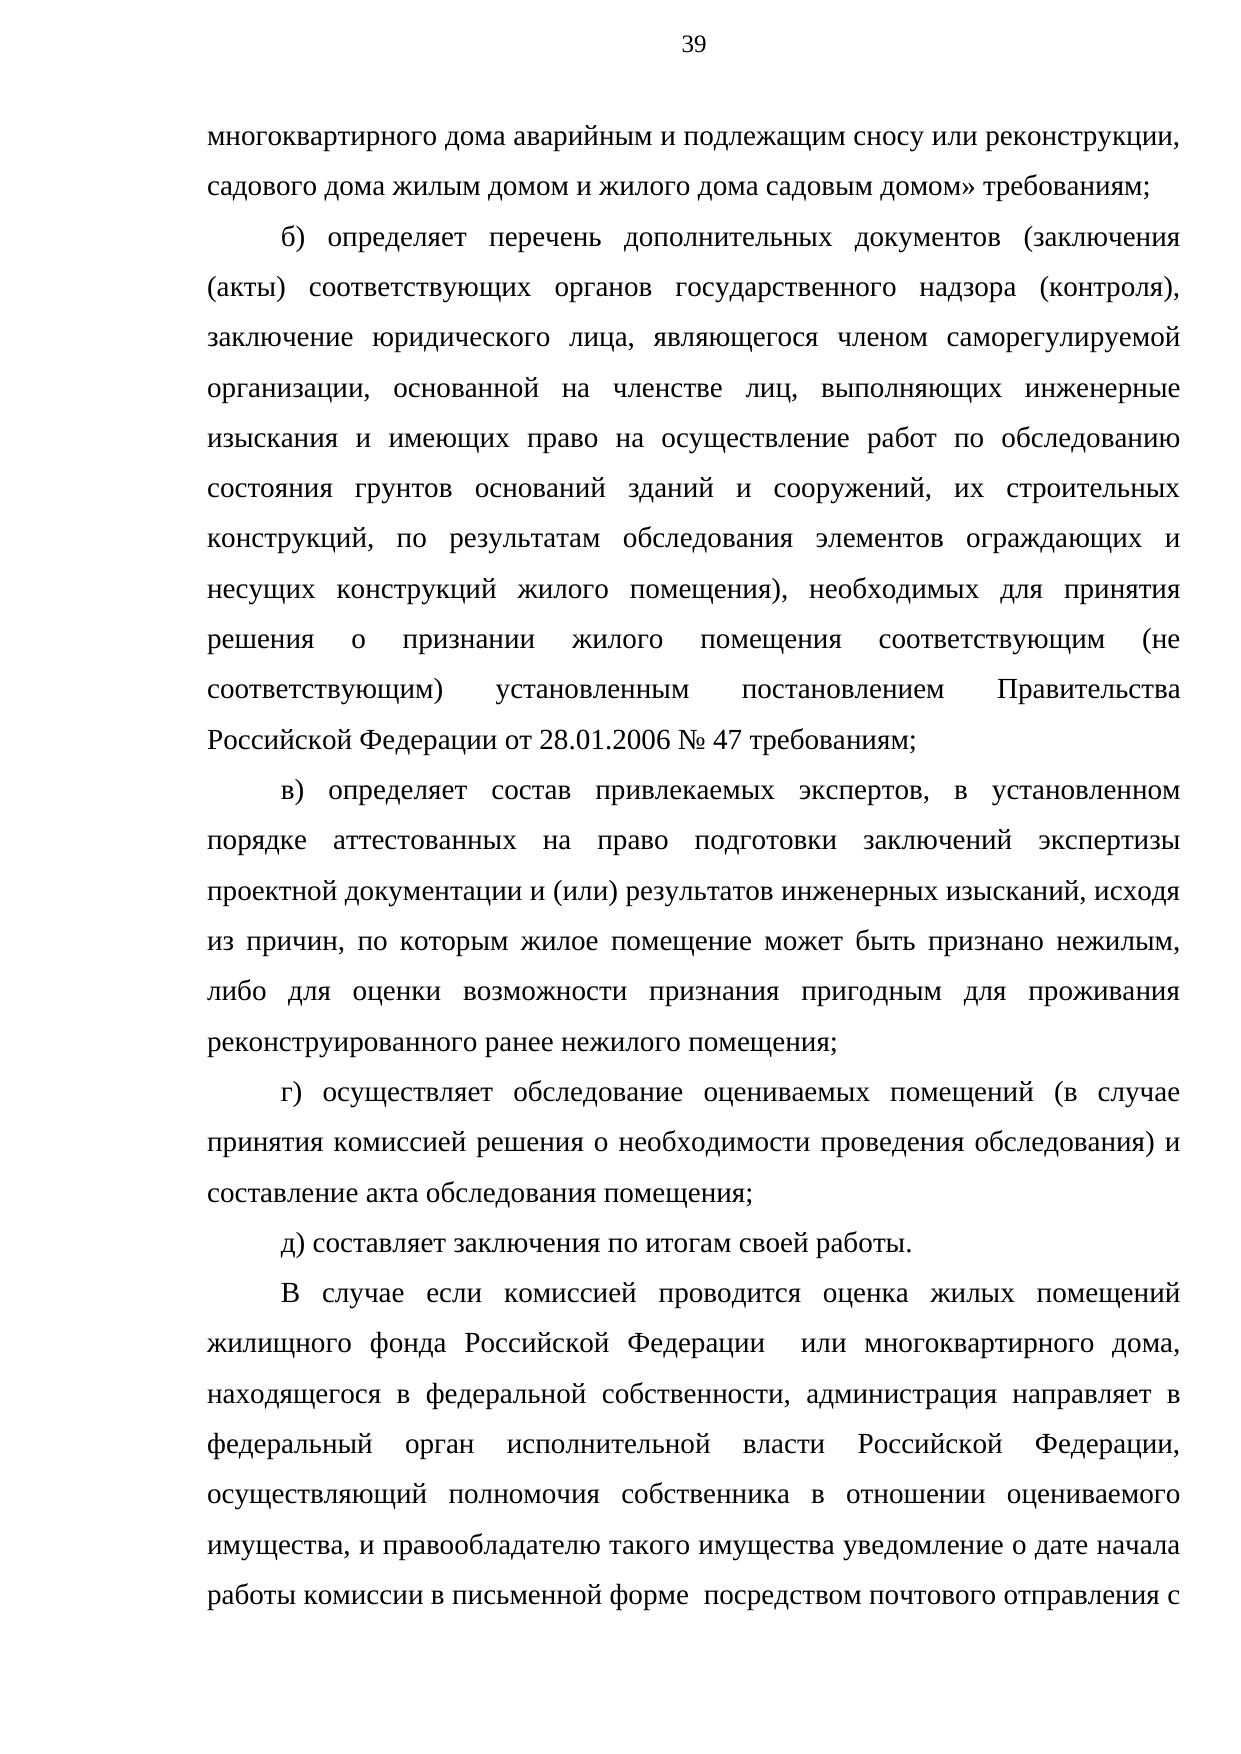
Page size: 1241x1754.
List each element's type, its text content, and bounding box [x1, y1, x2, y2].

text б) определяет перечень дополнительных документов (заключения (акты) соответствующих органов государственного надзора (контроля), заключение юридического лица, являющегося членом саморегулируемой организации, основанной на членстве лиц, выполняющих инженерные изыскания и имеющих право на осуществление работ по обследованию состояния грунтов оснований зданий и сооружений, их строительных конструкций, по результатам обследования элементов ограждающих и несущих конструкций жилого помещения), необходимых для принятия решения о признании жилого помещения соответствующим (не соответствующим) установленным постановлением Правительства Российской Федерации от 28.01.2006 № 47 требованиям; [207, 219, 1181, 755]
text д) составляет заключения по итогам своей работы. [207, 1225, 1181, 1258]
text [207, 118, 1181, 202]
text г) осуществляет обследование оцениваемых помещений (в случае принятия комиссией решения о необходимости проведения обследования) и составление акта обследования помещения; [207, 1074, 1181, 1208]
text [207, 1275, 1181, 1611]
text в) определяет состав привлекаемых экспертов, в установленном порядке аттестованных на право подготовки заключений экспертизы проектной документации и (или) результатов инженерных изысканий, исходя из причин, по которым жилое помещение может быть признано нежилым, либо для оценки возможности признания пригодным для проживания реконструированного ранее нежилого помещения; [207, 772, 1181, 1057]
